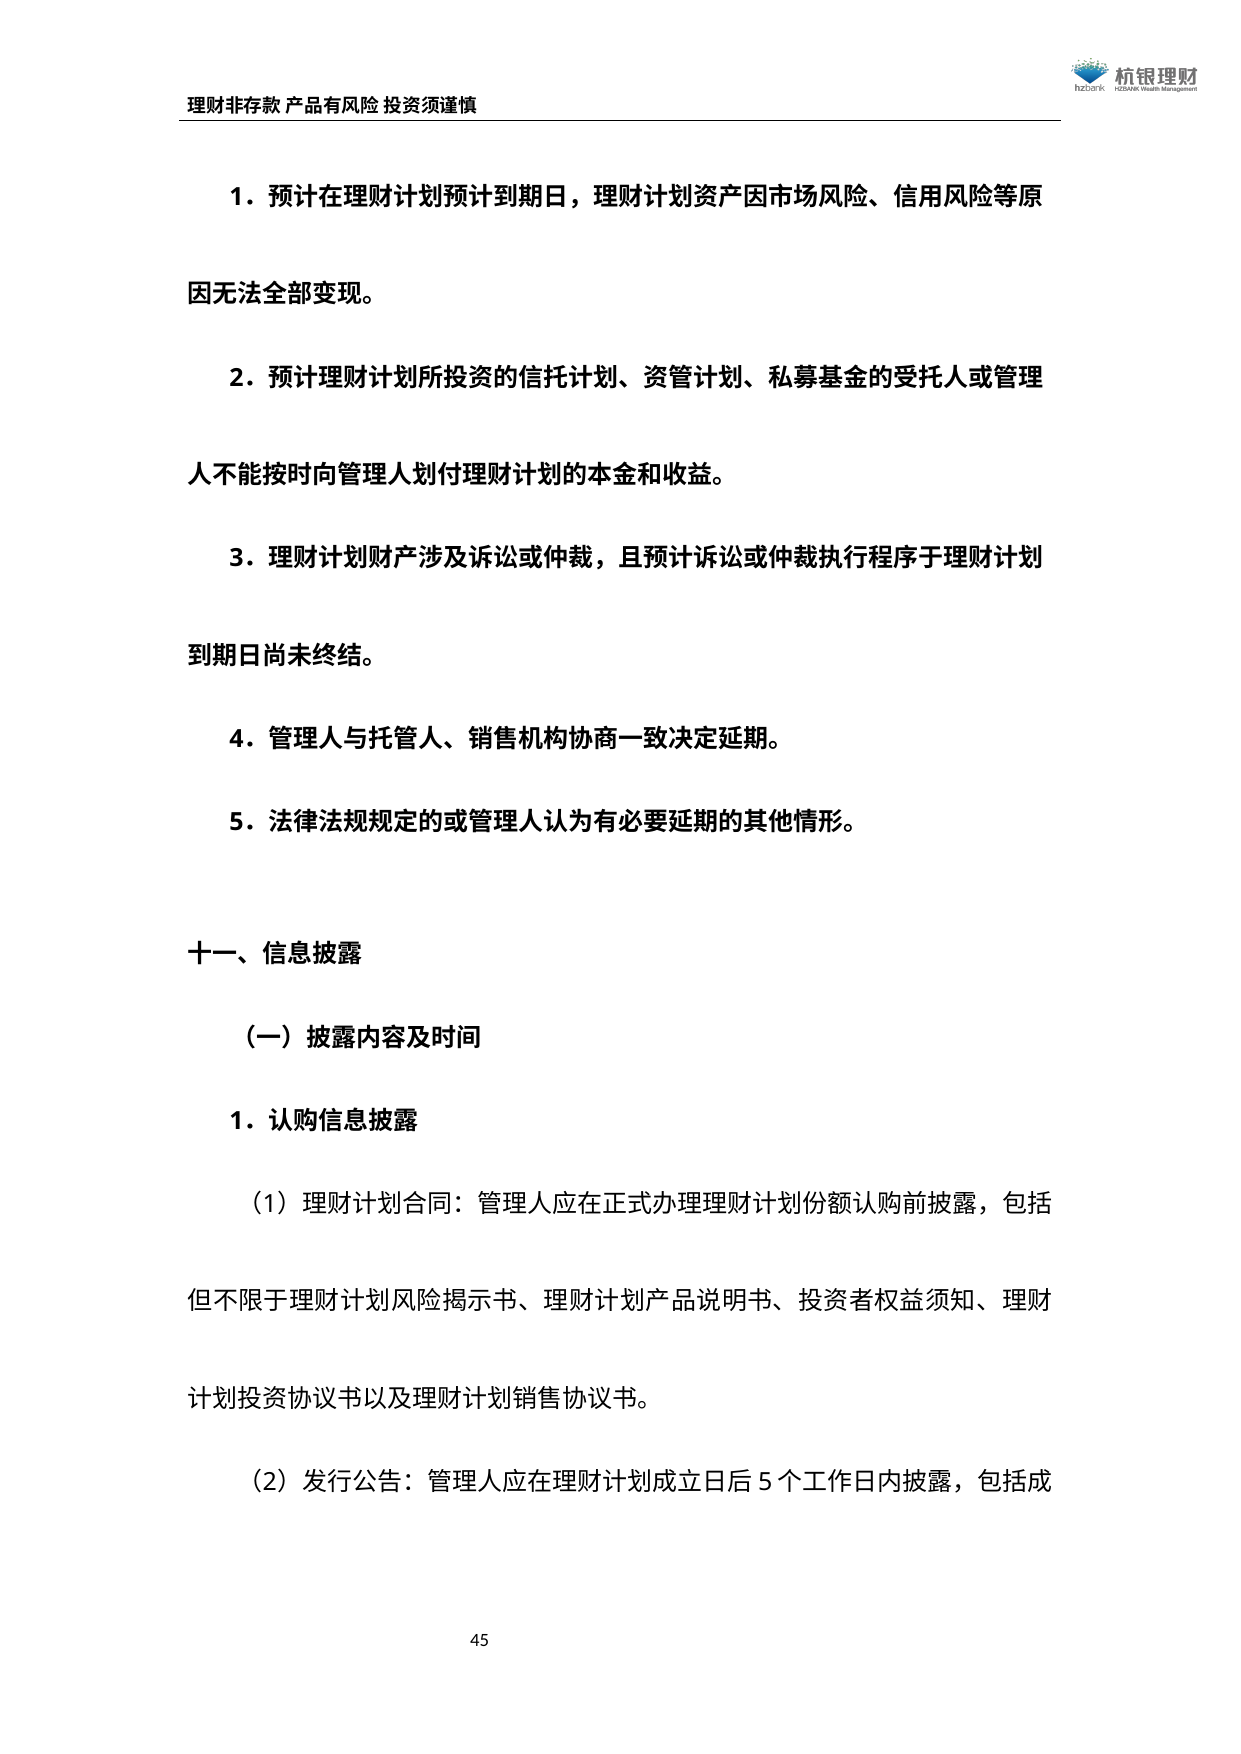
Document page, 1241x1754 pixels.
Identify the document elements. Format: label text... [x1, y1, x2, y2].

list 认购信息披露 [187, 1086, 1053, 1151]
list 披露内容及时间 [187, 1003, 1053, 1068]
list 发行公告：管理人应在理财计划成立日后5个工作日内披露，包括成立日期、募集规模等信息。 [187, 1447, 1053, 1512]
picture [1027, 0, 1240, 151]
list 法律法规规定的或管理人认为有必要延期的其他情形。 [187, 787, 1053, 852]
list 预计理财计划所投资的信托计划、资管计划、私募基金的受托人或管理人不能按时向管理人划付理财计划的本金和收益。 [187, 343, 1053, 505]
list 理财计划财产涉及诉讼或仲裁，且预计诉讼或仲裁执行程序于理财计划到期日尚未终结。 [187, 523, 1053, 686]
list 信息披露 [144, 919, 1053, 984]
list 预计在理财计划预计到期日，理财计划资产因市场风险、信用风险等原因无法全部变现。 [187, 162, 1053, 324]
list 理财计划合同：管理人应在正式办理理财计划份额认购前披露，包括但不限于理财计划风险揭示书、理财计划产品说明书、投资者权益须知、理财计划投资协议书以及理财计划销售协议书。 [187, 1169, 1053, 1429]
list 管理人与托管人、销售机构协商一致决定延期。 [187, 704, 1053, 769]
